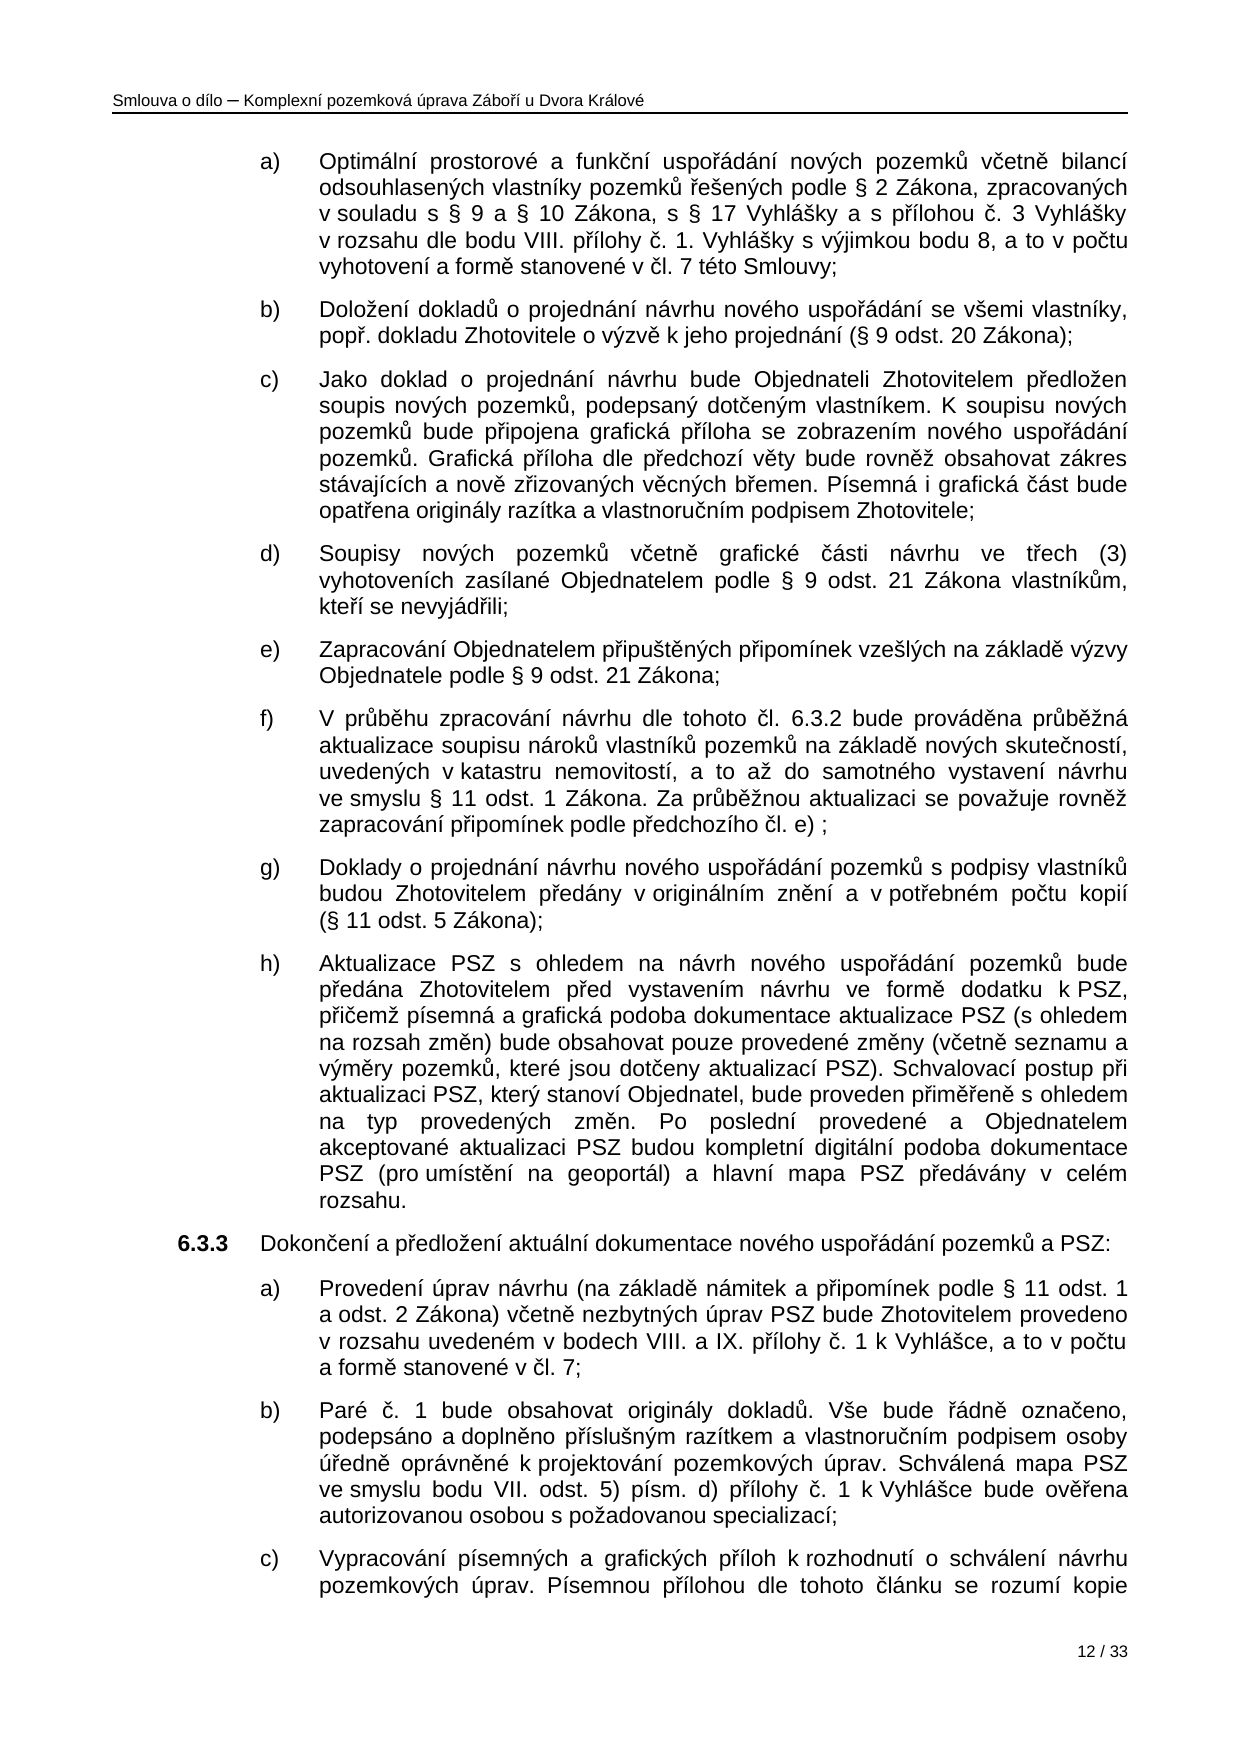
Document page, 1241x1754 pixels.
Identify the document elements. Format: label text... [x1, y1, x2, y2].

list Optimální prostorové a funkční uspořádání nových pozemků včetně bilancí odsouhlasených vlastníky pozemků řešených podle § 2 Zákona, zpracovaných v souladu s § 9 a § 10 Zákona, s § 17 Vyhlášky a s přílohou č. 3 Vyhlášky v rozsahu dle bodu VIII. přílohy č. 1. Vyhlášky s výjimkou bodu 8, a to v počtu vyhotovení a formě stanovené v čl. 7 této Smlouvy; [260, 148, 1128, 279]
list Provedení úprav návrhu (na základě námitek a připomínek podle § 11 odst. 1 a odst. 2 Zákona) včetně nezbytných úprav PSZ bude Zhotovitelem provedeno v rozsahu uvedeném v bodech VIII. a IX. přílohy č. 1 k Vyhlášce, a to v počtu a formě stanovené v čl. 7; [260, 1275, 1128, 1380]
list Doložení dokladů o projednání návrhu nového uspořádání se všemi vlastníky, popř. dokladu Zhotovitele o výzvě k jeho projednání (§ 9 odst. 20 Zákona); [260, 296, 1128, 349]
text Dokončení a předložení aktuální dokumentace nového uspořádání pozemků a PSZ: [177, 1230, 1128, 1256]
list V průběhu zpracování návrhu dle tohoto čl. 6.3.2 bude prováděna průběžná aktualizace soupisu nároků vlastníků pozemků na základě nových skutečností, uvedených v katastru nemovitostí, a to až do samotného vystavení návrhu ve smyslu § 11 odst. 1 Zákona. Za průběžnou aktualizaci se považuje rovněž zapracování připomínek podle předchozího čl. e) ; [260, 705, 1128, 837]
list Zapracování Objednatelem připuštěných připomínek vzešlých na základě výzvy Objednatele podle § 9 odst. 21 Zákona; [260, 636, 1128, 689]
list Soupisy nových pozemků včetně grafické části návrhu ve třech (3) vyhotoveních zasílané Objednatelem podle § 9 odst. 21 Zákona vlastníkům, kteří se nevyjádřili; [260, 540, 1128, 619]
list Paré č. 1 bude obsahovat originály dokladů. Vše bude řádně označeno, podepsáno a doplněno příslušným razítkem a vlastnoručním podpisem osoby úředně oprávněné k projektování pozemkových úprav. Schválená mapa PSZ ve smyslu bodu VII. odst. 5) písm. d) přílohy č. 1 k Vyhlášce bude ověřena autorizovanou osobou s požadovanou specializací; [260, 1397, 1128, 1529]
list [260, 1545, 1128, 1598]
list Doklady o projednání návrhu nového uspořádání pozemků s podpisy vlastníků budou Zhotovitelem předány v originálním znění a v potřebném počtu kopií (§ 11 odst. 5 Zákona); [260, 854, 1128, 933]
list Jako doklad o projednání návrhu bude Objednateli Zhotovitelem předložen soupis nových pozemků, podepsaný dotčeným vlastníkem. K soupisu nových pozemků bude připojena grafická příloha se zobrazením nového uspořádání pozemků. Grafická příloha dle předchozí věty bude rovněž obsahovat zákres stávajících a nově zřizovaných věcných břemen. Písemná i grafická část bude opatřena originály razítka a vlastnoručním podpisem Zhotovitele; [260, 366, 1128, 524]
list Aktualizace PSZ s ohledem na návrh nového uspořádání pozemků bude předána Zhotovitelem před vystavením návrhu ve formě dodatku k PSZ, přičemž písemná a grafická podoba dokumentace aktualizace PSZ (s ohledem na rozsah změn) bude obsahovat pouze provedené změny (včetně seznamu a výměry pozemků, které jsou dotčeny aktualizací PSZ). Schvalovací postup při aktualizaci PSZ, který stanoví Objednatel, bude proveden přiměřeně s ohledem na typ provedených změn. Po poslední provedené a Objednatelem akceptované aktualizaci PSZ budou kompletní digitální podoba dokumentace PSZ (pro umístění na geoportál) a hlavní mapa PSZ předávány v celém rozsahu. [260, 949, 1128, 1213]
